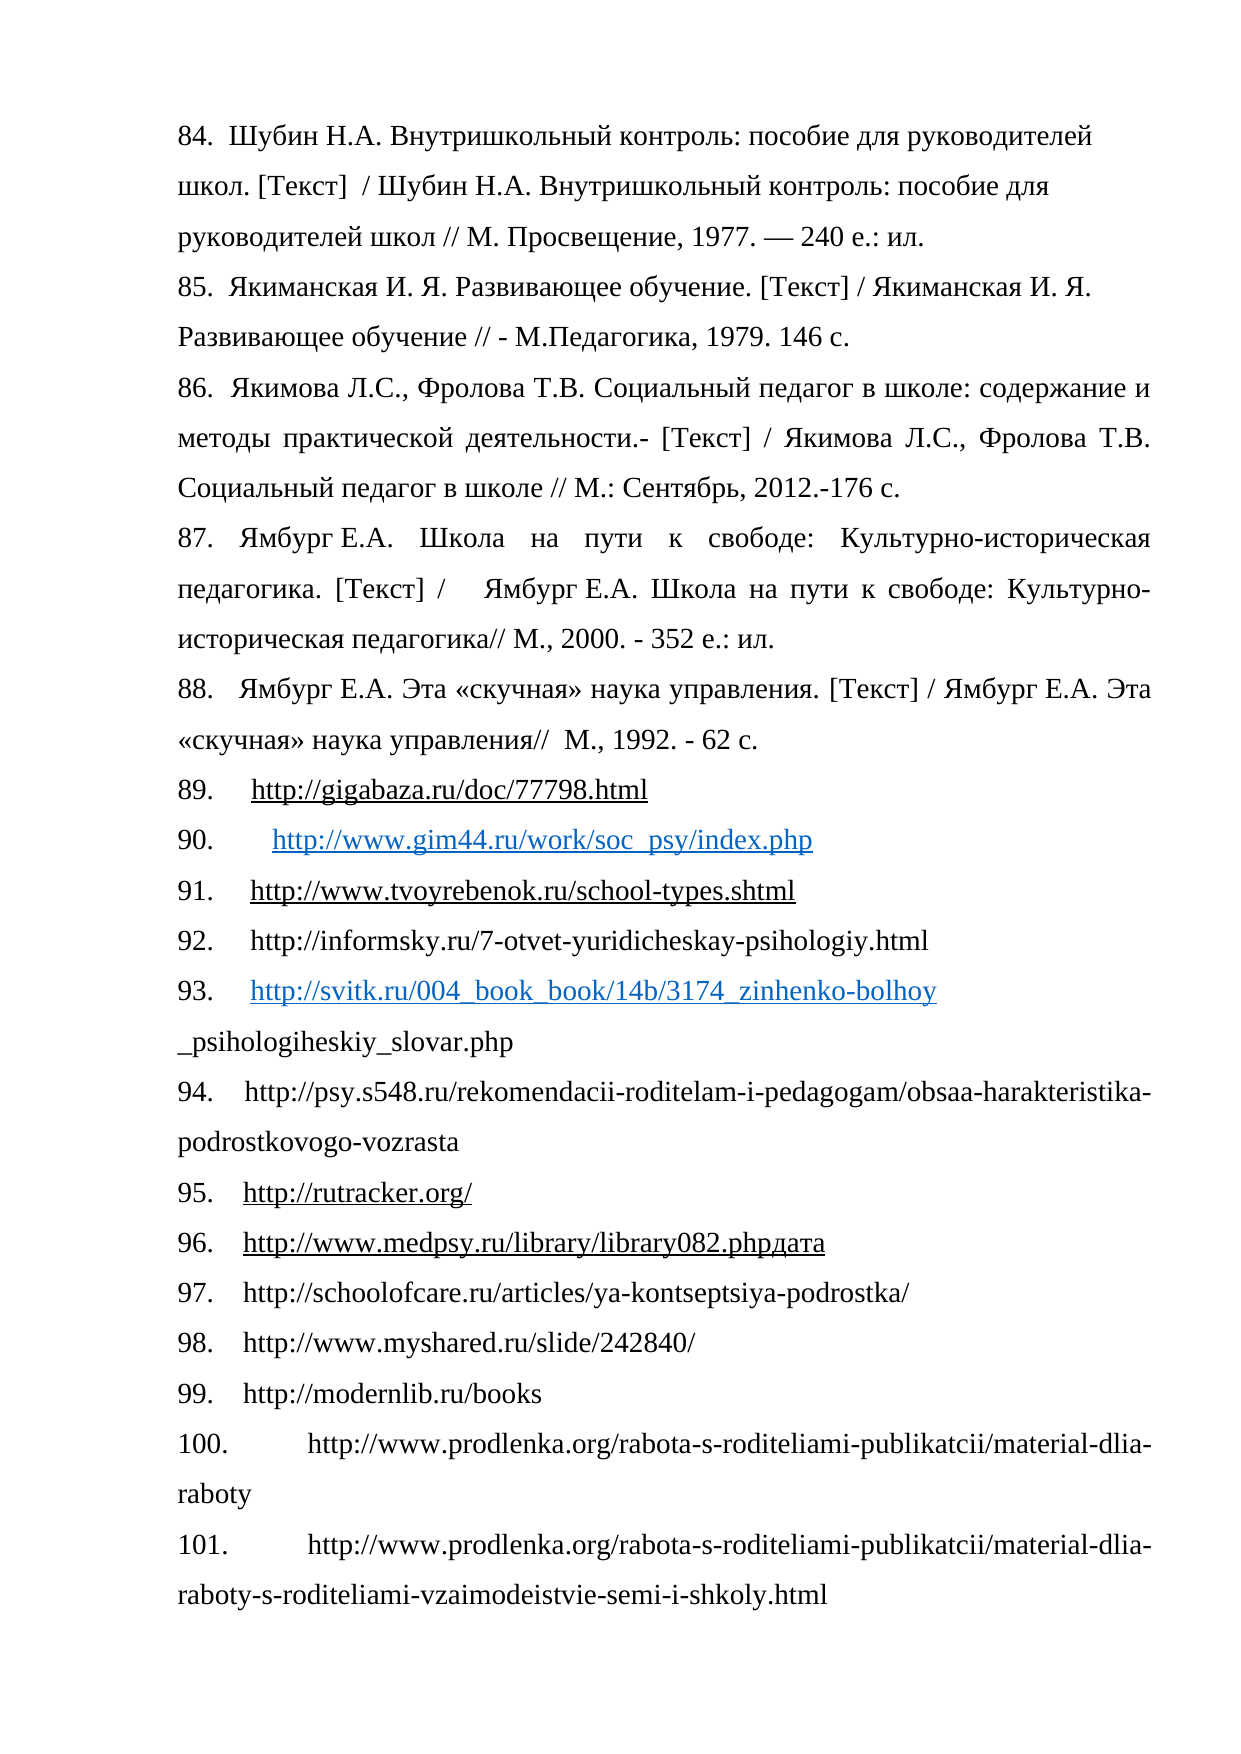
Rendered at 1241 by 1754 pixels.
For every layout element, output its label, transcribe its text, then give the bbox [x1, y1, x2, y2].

text 100. http://www.prodlenka.org/rabota-s-roditeliami-publikatcii/material-dlia-raboty [177, 1426, 1152, 1510]
text 86. Якимова Л.С., Фролова Т.В. Социальный педагог в школе: содержание и методы практической деятельности.- [Текст] / Якимова Л.С., Фролова Т.В. Социальный педагог в школе // М.: Сентябрь, 2012.-176 с. [177, 370, 1152, 504]
text 93. http://svitk.ru/004_book_book/14b/3174_zinhenko-bolhoy [177, 973, 1152, 1007]
text 84. Шубин Н.А. Внутришкольный контроль: пособие для руководителей школ. [Текст] / Шубин Н.А. Внутришкольный контроль: пособие для руководителей школ // М. Просвещение, 1977. — 240 е.: ил. [177, 118, 1152, 252]
text 89. http://gigabaza.ru/doc/77798.html [177, 772, 1152, 806]
text 101. http://www.prodlenka.org/rabota-s-roditeliami-publikatcii/material-dlia-raboty-s-roditeliami-vzaimodeistvie-semi-i-shkoly.html [177, 1527, 1152, 1611]
text 96. http://www.medpsy.ru/library/library082.phpдата [177, 1225, 1152, 1258]
text 88. Ямбург Е.А. Эта «скучная» наука управления. [Текст] / Ямбург Е.А. Эта «скучная» наука управления// М., 1992. - 62 с. [177, 672, 1152, 755]
text 91. http://www.tvoyrebenok.ru/school-types.shtml [177, 873, 1152, 906]
text 92. http://informsky.ru/7-otvet-yuridicheskay-psihologiy.html [177, 923, 1152, 957]
text _psihologiheskiy_slovar.php [177, 1024, 1152, 1057]
text 98. http://www.myshared.ru/slide/242840/ [177, 1326, 1152, 1359]
text 90. http://www.gim44.ru/work/soc_psy/index.php [177, 822, 1152, 856]
text 97. http://schoolofcare.ru/articles/ya-kontseptsiya-podrostka/ [177, 1275, 1152, 1309]
text 95. http://rutracker.org/ [177, 1175, 1152, 1208]
text 94. http://psy.s548.ru/rekomendacii-roditelam-i-pedagogam/obsaa-harakteristika-podrostkovogo-vozrasta [177, 1074, 1152, 1158]
text 87. Ямбург Е.А. Школа на пути к свободе: Культурно-историческая педагогика. [Текст] / Ямбург Е.А. Школа на пути к свободе: Культурно-историческая педагогика// М., 2000. - 352 е.: ил. [177, 521, 1152, 655]
text 99. http://modernlib.ru/books [177, 1376, 1152, 1409]
text 85. Якиманская И. Я. Развивающее обучение. [Текст] / Якиманская И. Я. Развивающее обучение // - М.Педагогика, 1979. 146 с. [177, 269, 1152, 353]
